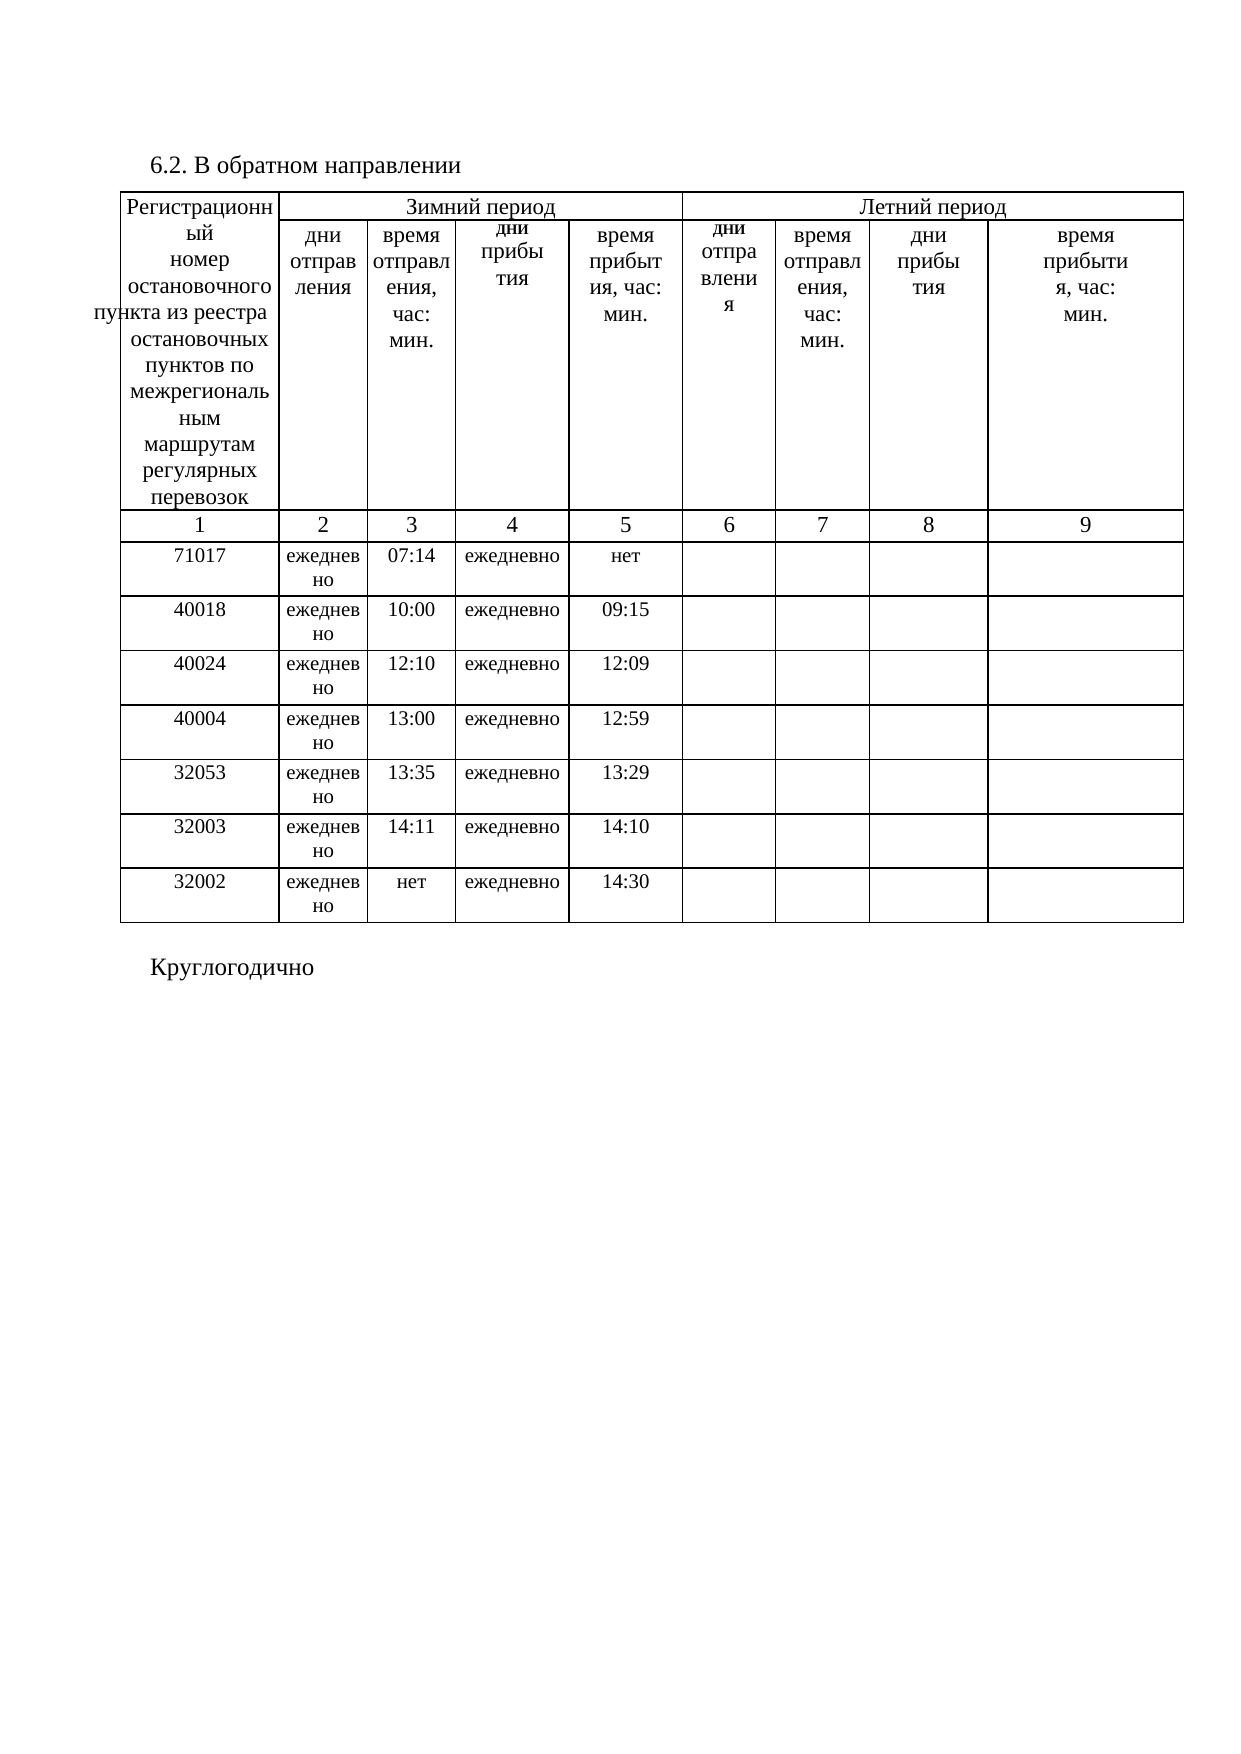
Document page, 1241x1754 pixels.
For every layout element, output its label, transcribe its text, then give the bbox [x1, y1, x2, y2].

table_cell ДНИ отпра влени я [683, 221, 775, 509]
table_header Летний период [683, 193, 1183, 219]
table_cell [683, 597, 775, 650]
table_cell 14:11 [368, 815, 455, 867]
table_cell ежедневно [456, 651, 568, 704]
table_cell [683, 760, 775, 813]
table_cell [683, 869, 775, 922]
table_header Зимний период [280, 193, 682, 219]
table_cell время прибыт ия, час: мин. [570, 221, 682, 509]
table_cell ежедневно [456, 706, 568, 758]
table_cell [776, 651, 869, 704]
table_cell 40004 [121, 706, 278, 758]
table_cell [776, 760, 869, 813]
table_cell 40018 [121, 597, 278, 650]
table_cell ежедневно [456, 760, 568, 813]
text 6.2. В обратном направлении [150, 150, 1090, 179]
table_cell 13:00 [368, 706, 455, 758]
table_cell [989, 760, 1183, 813]
table_cell 10:00 [368, 597, 455, 650]
table_cell нет [368, 869, 455, 922]
table_cell 32053 [121, 760, 278, 813]
table_cell ежедневно [280, 706, 367, 758]
table_cell 12:10 [368, 651, 455, 704]
table_cell 9 [989, 511, 1183, 541]
table_cell 14:10 [570, 815, 682, 867]
table_cell 3 [368, 511, 455, 541]
table_cell 13:29 [570, 760, 682, 813]
table_cell ежедневно [280, 597, 367, 650]
table_cell [776, 815, 869, 867]
table_cell [989, 543, 1183, 595]
table_cell [683, 706, 775, 758]
table_cell 6 [683, 511, 775, 541]
table_cell [989, 597, 1183, 650]
table_cell [989, 651, 1183, 704]
table_cell [776, 597, 869, 650]
table_cell ежедневно [456, 815, 568, 867]
table_cell [989, 815, 1183, 867]
table_cell 12:59 [570, 706, 682, 758]
table_cell [683, 651, 775, 704]
table_cell [989, 869, 1183, 922]
table_cell ежедневно [280, 760, 367, 813]
table_cell время отправл ения, час: мин. [368, 221, 455, 509]
table_cell 32003 [121, 815, 278, 867]
table_cell [776, 543, 869, 595]
table_cell [870, 869, 987, 922]
table_cell ежедневно [456, 597, 568, 650]
table_cell ежедневно [280, 815, 367, 867]
table_cell 09:15 [570, 597, 682, 650]
table_cell ежедневно [280, 543, 367, 595]
table_cell дни отправ ления [280, 221, 367, 509]
table_cell [870, 815, 987, 867]
table_cell 12:09 [570, 651, 682, 704]
table_cell [776, 869, 869, 922]
table_cell ежедневно [280, 651, 367, 704]
table_cell 13:35 [368, 760, 455, 813]
table_cell [870, 597, 987, 650]
table_cell нет [570, 543, 682, 595]
table_cell [870, 543, 987, 595]
table_cell время прибыти я, час: мин. [989, 221, 1183, 509]
table_cell [683, 815, 775, 867]
table_header Регистрационный номер остановочного пункта из реестра остановочных пунктов по межрегиональным маршрутам регулярных перевозок [121, 193, 278, 509]
table_cell [776, 706, 869, 758]
table_cell 1 [121, 511, 278, 541]
text Круглогодично [150, 952, 1090, 981]
table_cell 14:30 [570, 869, 682, 922]
table_cell ежедневно [456, 543, 568, 595]
table_cell 5 [570, 511, 682, 541]
table_cell [989, 706, 1183, 758]
table_cell ежедневно [456, 869, 568, 922]
table_cell [870, 651, 987, 704]
table_cell ежедневно [280, 869, 367, 922]
table_cell время отправл ения, час: мин. [776, 221, 869, 509]
table_cell 2 [280, 511, 367, 541]
table_cell 8 [870, 511, 987, 541]
table_cell 4 [456, 511, 568, 541]
table_cell дни прибы тия [870, 221, 987, 509]
table_cell [870, 706, 987, 758]
table_cell 40024 [121, 651, 278, 704]
table_cell [683, 543, 775, 595]
table_cell 71017 [121, 543, 278, 595]
table_cell 32002 [121, 869, 278, 922]
table_cell [870, 760, 987, 813]
table_cell ДНИ прибы тия [456, 221, 568, 509]
table_cell 7 [776, 511, 869, 541]
table_cell 07:14 [368, 543, 455, 595]
